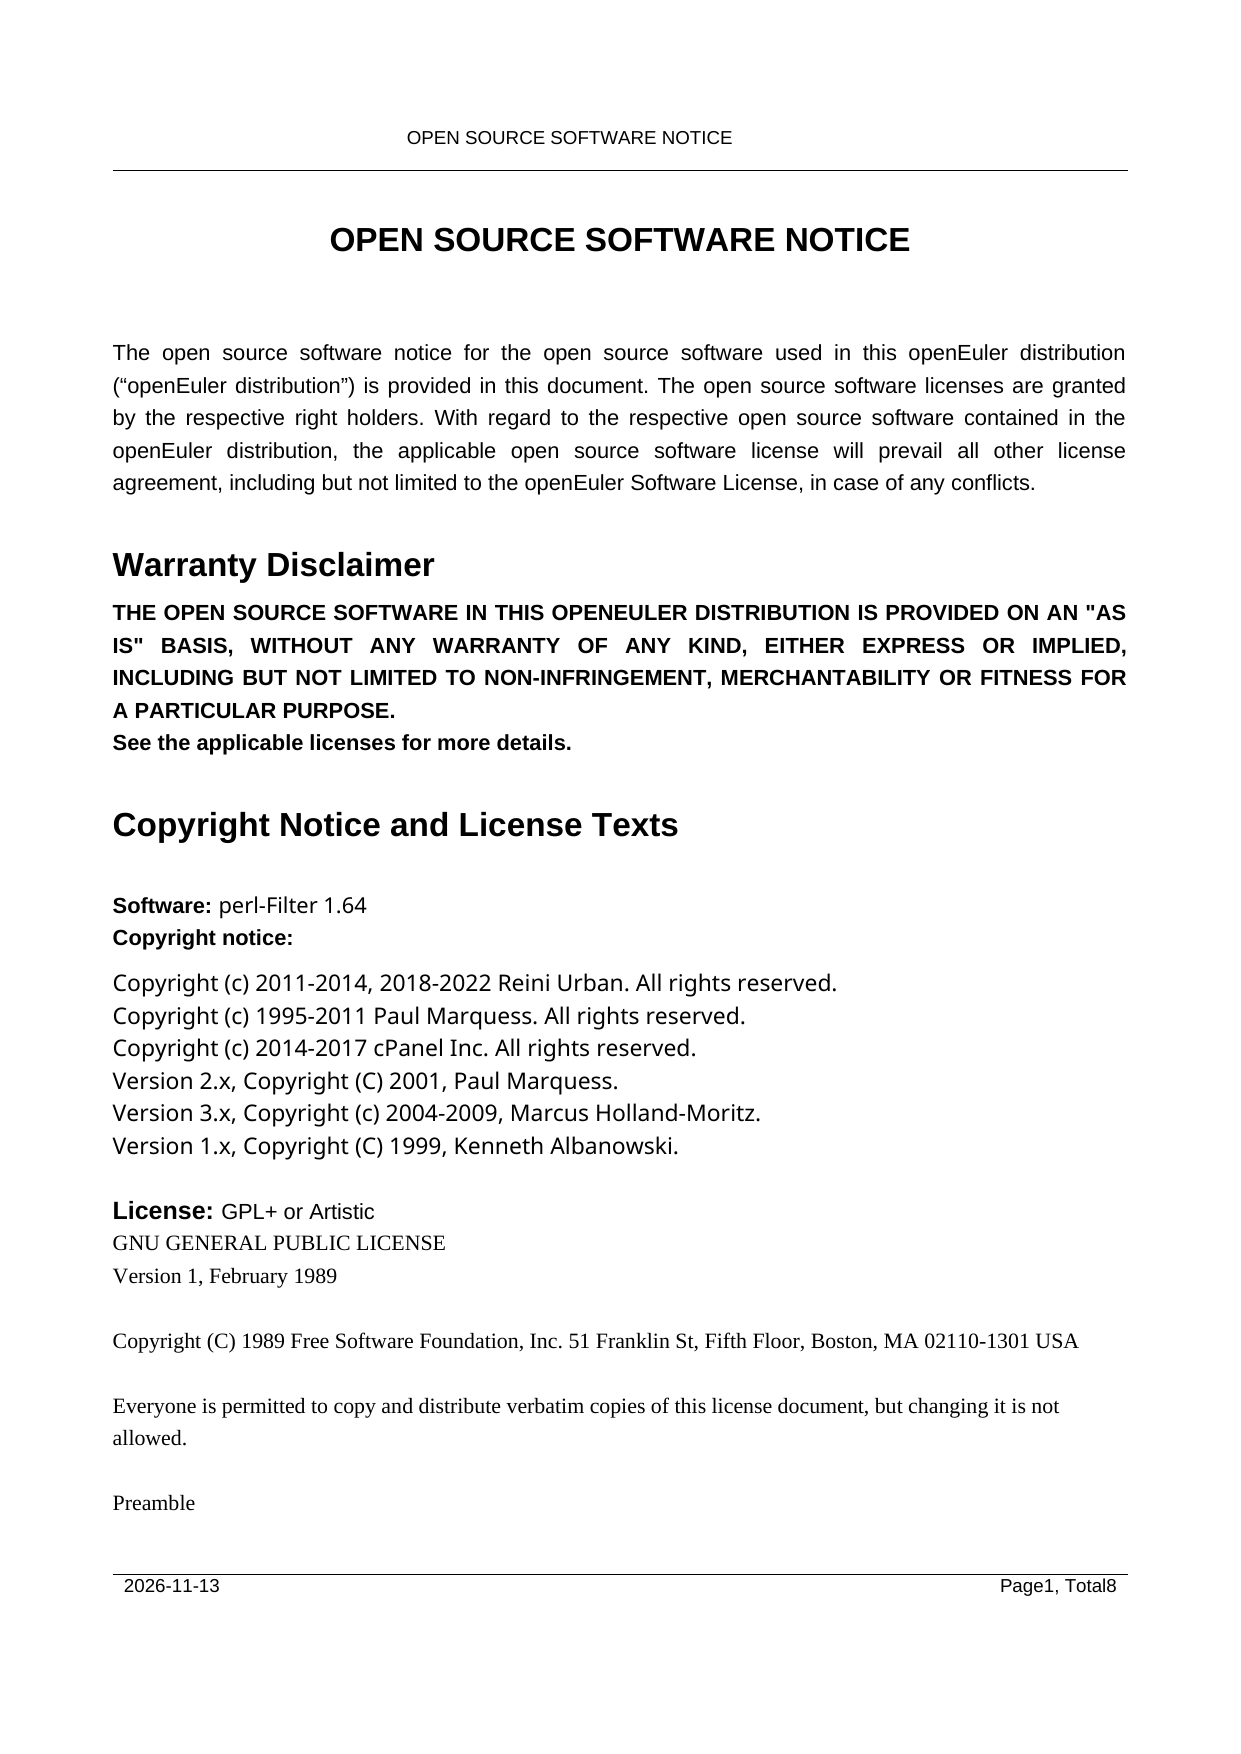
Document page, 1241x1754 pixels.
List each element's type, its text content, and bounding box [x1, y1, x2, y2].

text The open source software notice for the open source software used in this openEuler distribution (“openEuler distribution”) is provided in this document. The open source software licenses are granted by the respective right holders. With regard to the respective open source software contained in the openEuler distribution, the applicable open source software license will prevail all other license agreement, including but not limited to the openEuler Software License, in case of any conflicts. [112, 336, 1128, 499]
text License: GPL+ or Artistic [112, 1194, 1128, 1226]
text Warranty Disclaimer [112, 531, 1128, 596]
text Copyright Notice and License Texts [112, 791, 1128, 856]
text Copyright (c) 2011-2014, 2018-2022 Reini Urban. All rights reserved. Copyright (c) 1995-2011 Paul Marquess. All rights reserved. Copyright (c) 2014-2017 cPanel Inc. All rights reserved. Version 2.x, Copyright (C) 2001, Paul Marquess. Version 3.x, Copyright (c) 2004-2009, Marcus Holland-Moritz. Version 1.x, Copyright (C) 1999, Kenneth Albanowski. [112, 966, 1128, 1194]
title Software: perl-Filter 1.64 [112, 889, 1128, 921]
text THE OPEN SOURCE SOFTWARE IN THIS OPENEULER DISTRIBUTION IS PROVIDED ON AN "AS IS" BASIS, WITHOUT ANY WARRANTY OF ANY KIND, EITHER EXPRESS OR IMPLIED, INCLUDING BUT NOT LIMITED TO NON-INFRINGEMENT, MERCHANTABILITY OR FITNESS FOR A PARTICULAR PURPOSE. See the applicable licenses for more details. [112, 596, 1128, 759]
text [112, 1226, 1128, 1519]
text OPEN SOURCE SOFTWARE NOTICE [112, 206, 1128, 271]
text Copyright notice: [112, 921, 1128, 954]
